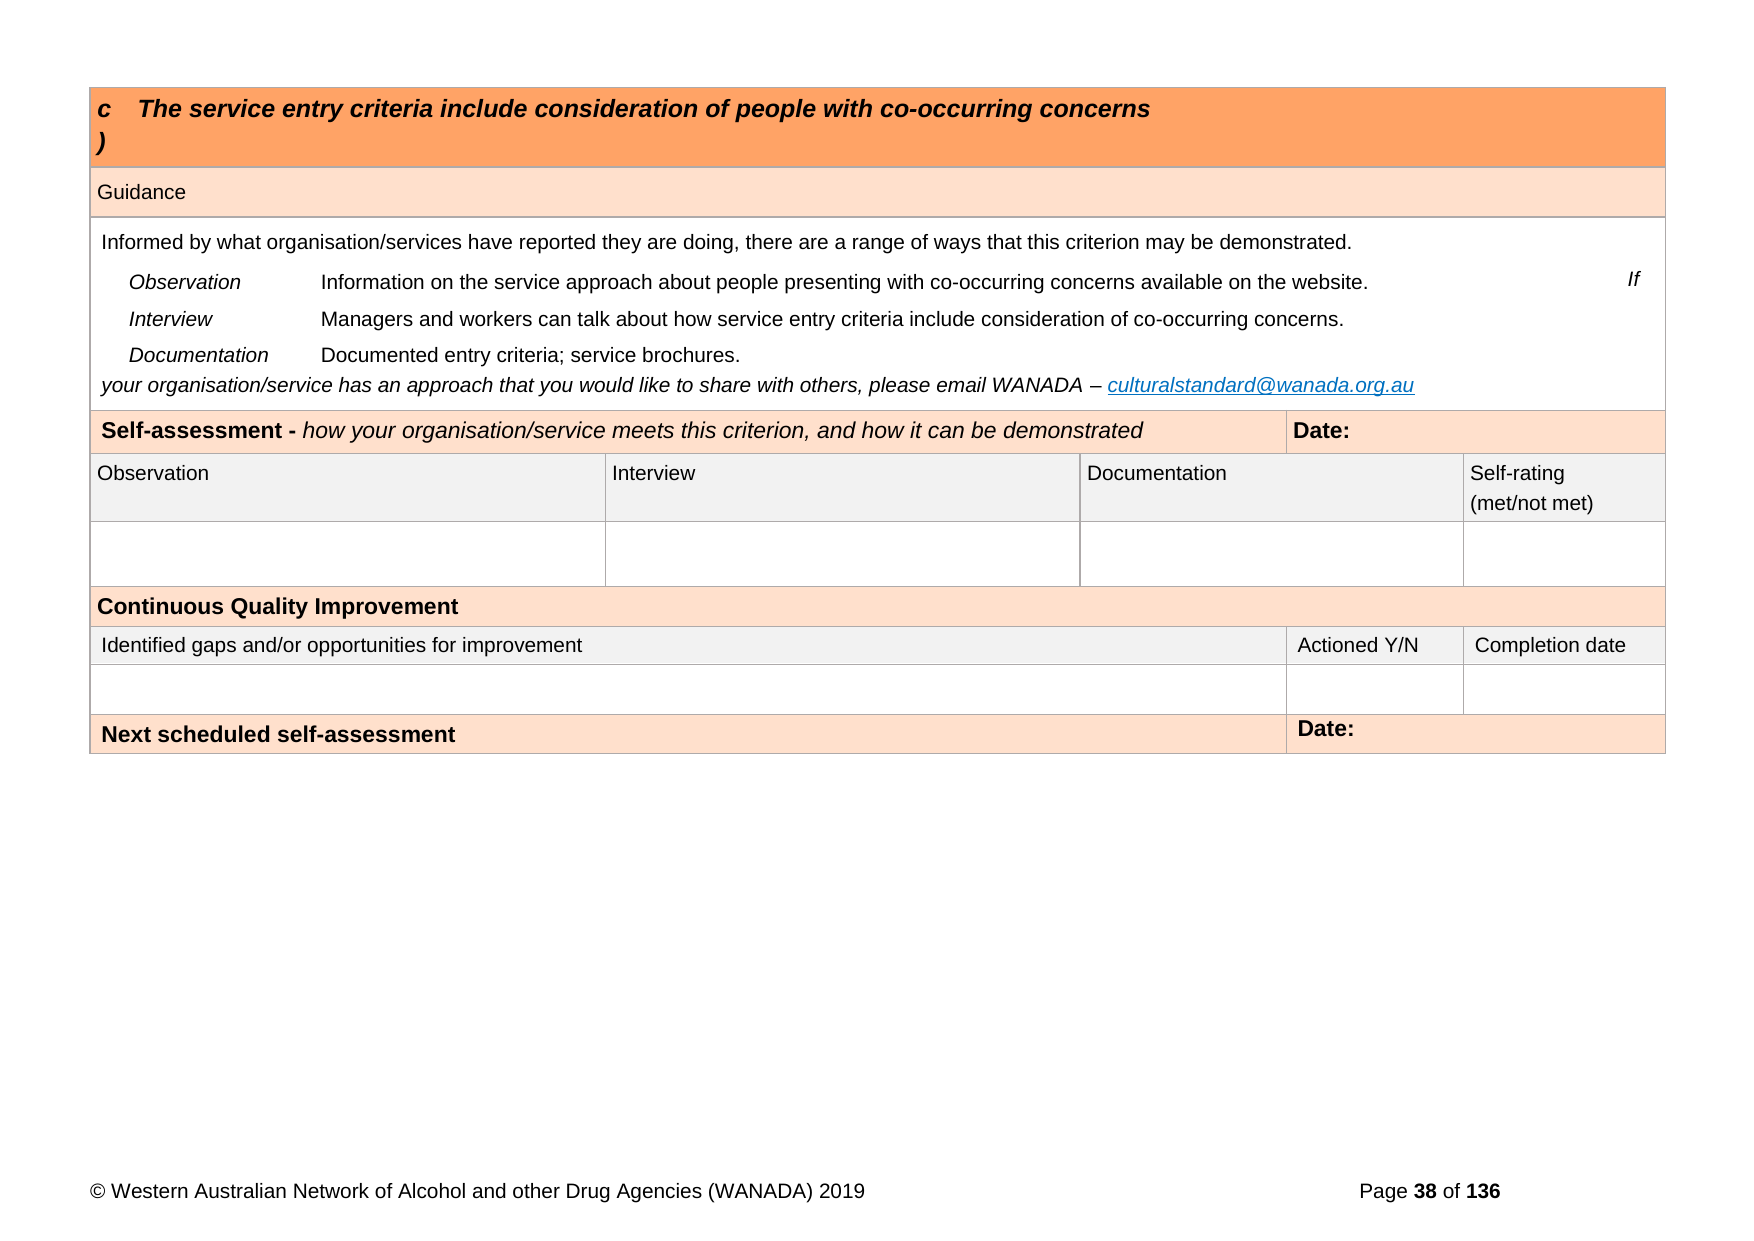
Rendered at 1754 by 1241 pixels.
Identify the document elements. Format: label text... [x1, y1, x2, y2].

table_cell Date: [1287, 411, 1665, 453]
table_cell Continuous Quality Improvement [91, 587, 1665, 626]
table_cell Documentation [1081, 454, 1463, 521]
table_cell [1287, 665, 1463, 713]
table_cell Identified gaps and/or opportunities for improvement [91, 627, 1286, 663]
table_header The service entry criteria include consideration of people with co-occurring concerns [130, 88, 1665, 166]
table_cell [91, 522, 605, 586]
table_cell Next scheduled self-assessment [91, 715, 1286, 753]
table_cell [606, 522, 1079, 586]
table_header c) [91, 88, 130, 166]
table_cell [1464, 665, 1665, 713]
table_cell [91, 665, 1286, 713]
table_cell Self-assessment - how your organisation/service meets this criterion, and how it can be demonstrated [91, 411, 1286, 453]
table_cell Completion date [1464, 627, 1665, 663]
table_cell Date: [1287, 715, 1665, 753]
table_cell [1081, 522, 1463, 586]
table_cell Guidance [91, 168, 1665, 216]
table_cell Actioned Y/N [1287, 627, 1463, 663]
table_cell Self-rating (met/not met) [1464, 454, 1665, 521]
table_cell [1464, 522, 1665, 586]
table_cell Observation [91, 454, 605, 521]
table_cell Interview [606, 454, 1079, 521]
table_cell Informed by what organisation/services have reported they are doing, there are a range of ways that this criterion may be demonstrated. If your organisation/service has an approach that you would like to share with others, please email WANADA – culturalstandard@wanada.org.au [91, 218, 1665, 409]
